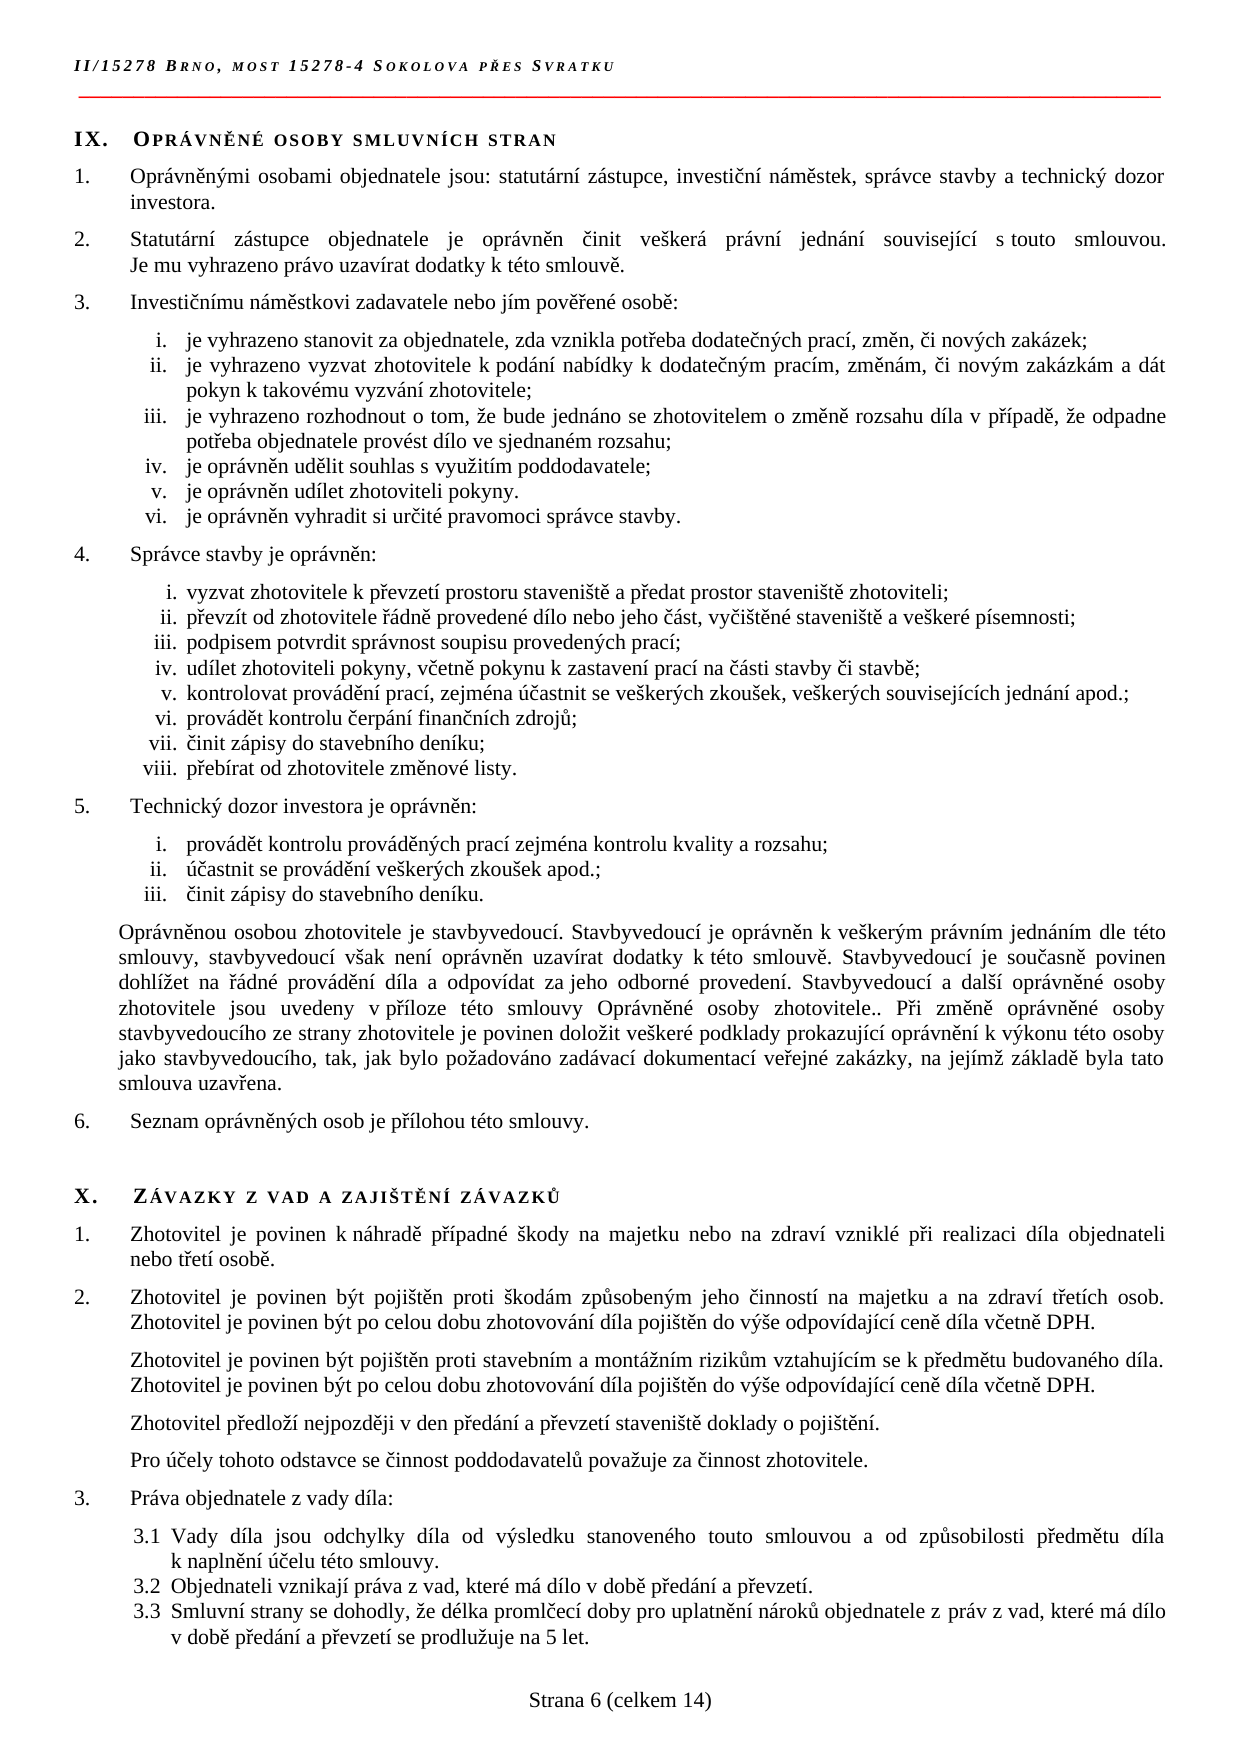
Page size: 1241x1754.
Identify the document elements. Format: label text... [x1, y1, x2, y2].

list provádět kontrolu čerpání finančních zdrojů; [177, 705, 1166, 730]
list převzít od zhotovitele řádně provedené dílo nebo jeho část, vyčištěné staveniště a veškeré písemnosti; [177, 604, 1166, 629]
list podpisem potvrdit správnost soupisu provedených prací; [177, 629, 1166, 654]
list Technický dozor investora je oprávněn: [74, 793, 1166, 818]
list kontrolovat provádění prací, zejména účastnit se veškerých zkoušek, veškerých souvisejících jednání apod.; [177, 680, 1166, 705]
list Seznam oprávněných osob je přílohou této smlouvy. [74, 1108, 1166, 1133]
text Oprávněnou osobou zhotovitele je stavbyvedoucí. Stavbyvedoucí je oprávněn k veškerým právním jednáním dle této smlouvy, stavbyvedoucí však není oprávněn uzavírat dodatky k této smlouvě. Stavbyvedoucí je současně povinen dohlížet na řádné provádění díla a odpovídat za jeho odborné provedení. Stavbyvedoucí a další oprávněné osoby zhotovitele jsou uvedeny v příloze této smlouvy Oprávněné osoby zhotovitele.. Při změně oprávněné osoby stavbyvedoucího ze strany zhotovitele je povinen doložit veškeré podklady prokazující oprávnění k výkonu této osoby jako stavbyvedoucího, tak, jak bylo požadováno zadávací dokumentací veřejné zakázky, na jejímž základě byla tato smlouva uzavřena. [118, 919, 1166, 1095]
list přebírat od zhotovitele změnové listy. [177, 755, 1166, 781]
list Zhotovitel je povinen k náhradě případné škody na majetku nebo na zdraví vzniklé při realizaci díla objednateli nebo třetí osobě. [74, 1221, 1166, 1271]
list Objednateli vznikají práva z vad, které má dílo v době předání a převzetí. [133, 1573, 1166, 1598]
text Zhotovitel předloží nejpozději v den předání a převzetí staveniště doklady o pojištění. [130, 1410, 1166, 1435]
list je vyhrazeno rozhodnout o tom, že bude jednáno se zhotovitelem o změně rozsahu díla v případě, že odpadne potřeba objednatele provést dílo ve sjednaném rozsahu; [167, 403, 1166, 453]
list Zhotovitel je povinen být pojištěn proti škodám způsobeným jeho činností na majetku a na zdraví třetích osob. Zhotovitel je povinen být po celou dobu zhotovování díla pojištěn do výše odpovídající ceně díla včetně DPH. [74, 1284, 1166, 1334]
list činit zápisy do stavebního deníku. [167, 881, 1166, 906]
list účastnit se provádění veškerých zkoušek apod.; [167, 856, 1166, 881]
list je oprávněn udílet zhotoviteli pokyny. [167, 478, 1166, 503]
list je vyhrazeno vyzvat zhotovitele k podání nabídky k dodatečným pracím, změnám, či novým zakázkám a dát pokyn k takovému vyzvání zhotovitele; [167, 352, 1166, 403]
text Pro účely tohoto odstavce se činnost poddodavatelů považuje za činnost zhotovitele. [130, 1447, 1166, 1473]
list Správce stavby je oprávněn: [74, 541, 1166, 566]
list Investičnímu náměstkovi zadavatele nebo jím pověřené osobě: [74, 289, 1166, 314]
list Vady díla jsou odchylky díla od výsledku stanoveného touto smlouvou a od způsobilosti předmětu díla k naplnění účelu této smlouvy. [133, 1523, 1166, 1573]
list Statutární zástupce objednatele je oprávněn činit veškerá právní jednání související s touto smlouvou. Je mu vyhrazeno právo uzavírat dodatky k této smlouvě. [74, 226, 1166, 277]
list Smluvní strany se dohodly, že délka promlčecí doby pro uplatnění nároků objednatele z práv z vad, které má dílo v době předání a převzetí se prodlužuje na 5 let. [133, 1598, 1166, 1649]
list je oprávněn vyhradit si určité pravomoci správce stavby. [167, 503, 1166, 529]
list vyzvat zhotovitele k převzetí prostoru staveniště a předat prostor staveniště zhotoviteli; [177, 579, 1166, 604]
list je oprávněn udělit souhlas s využitím poddodavatele; [167, 453, 1166, 478]
list činit zápisy do stavebního deníku; [177, 730, 1166, 755]
list Oprávněné osoby smluvních stran [74, 126, 1166, 151]
list provádět kontrolu prováděných prací zejména kontrolu kvality a rozsahu; [167, 831, 1166, 856]
list Práva objednatele z vady díla: [74, 1485, 1166, 1510]
list udílet zhotoviteli pokyny, včetně pokynu k zastavení prací na části stavby či stavbě; [177, 654, 1166, 680]
list Závazky z vad a zajištění závazků [74, 1183, 1166, 1208]
text Zhotovitel je povinen být pojištěn proti stavebním a montážním rizikům vztahujícím se k předmětu budovaného díla. Zhotovitel je povinen být po celou dobu zhotovování díla pojištěn do výše odpovídající ceně díla včetně DPH. [130, 1347, 1166, 1397]
list je vyhrazeno stanovit za objednatele, zda vznikla potřeba dodatečných prací, změn, či nových zakázek; [167, 327, 1166, 352]
list Oprávněnými osobami objednatele jsou: statutární zástupce, investiční náměstek, správce stavby a technický dozor investora. [74, 163, 1166, 214]
